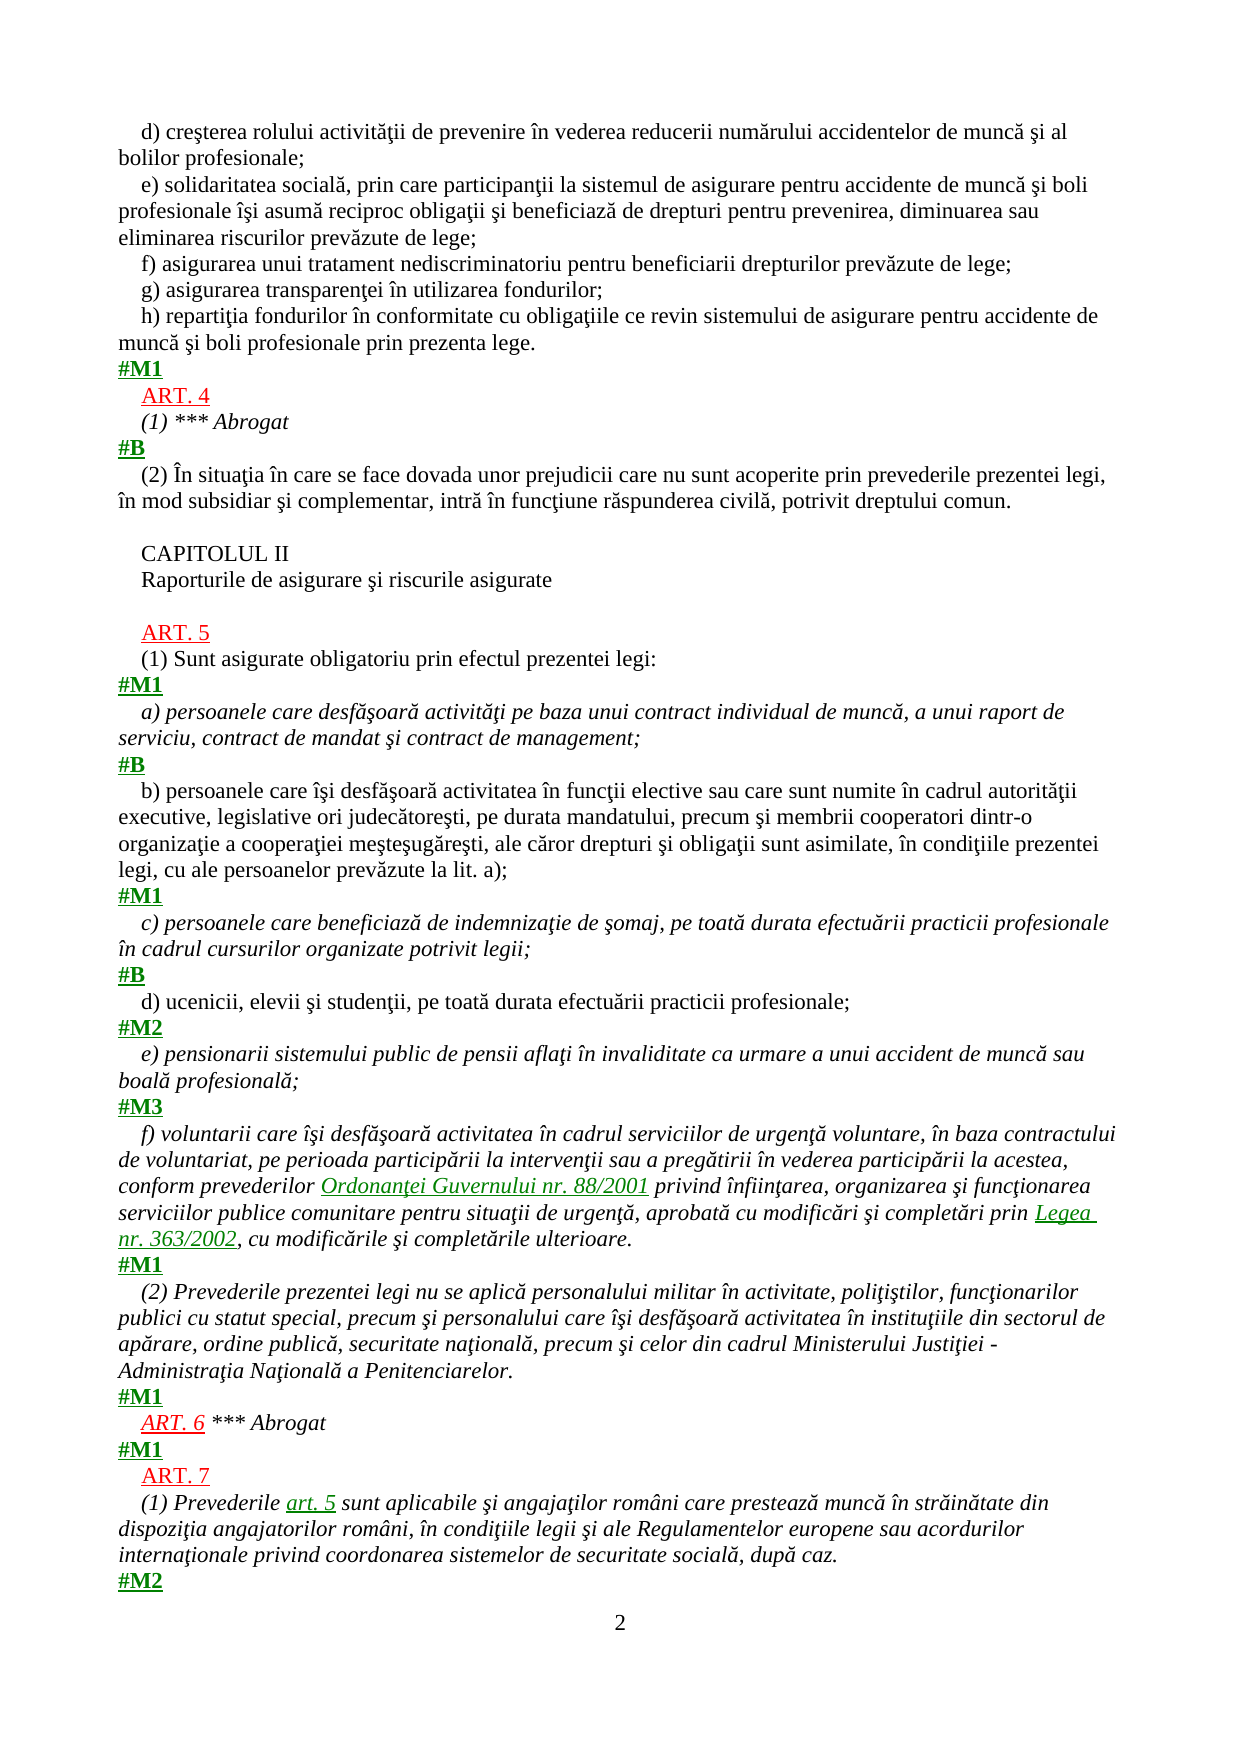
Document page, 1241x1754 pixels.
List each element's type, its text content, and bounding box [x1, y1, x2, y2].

text #B [118, 961, 1122, 988]
text d) ucenicii, elevii şi studenţii, pe toată durata efectuării practicii profesionale; [118, 988, 1122, 1014]
text ART. 5 [118, 619, 1122, 645]
text #M1 [118, 882, 1122, 909]
text b) persoanele care îşi desfăşoară activitatea în funcţii elective sau care sunt numite în cadrul autorităţii executive, legislative ori judecătoreşti, pe durata mandatului, precum şi membrii cooperatori dintr-o organizaţie a cooperaţiei meşteşugăreşti, ale căror drepturi şi obligaţii sunt asimilate, în condiţiile prezentei legi, cu ale persoanelor prevăzute la lit. a); [118, 777, 1122, 882]
text (1) Sunt asigurate obligatoriu prin efectul prezentei legi: [118, 645, 1122, 672]
text (1) *** Abrogat [118, 408, 1122, 434]
text e) solidaritatea socială, prin care participanţii la sistemul de asigurare pentru accidente de muncă şi boli profesionale îşi asumă reciproc obligaţii şi beneficiază de drepturi pentru prevenirea, diminuarea sau eliminarea riscurilor prevăzute de lege; [118, 171, 1122, 250]
text #M2 [118, 1014, 1122, 1041]
text #B [118, 751, 1122, 777]
text #M1 [118, 1383, 1122, 1409]
text ART. 4 [118, 382, 1122, 408]
text ART. 7 [118, 1462, 1122, 1488]
text g) asigurarea transparenţei în utilizarea fondurilor; [118, 276, 1122, 303]
text #B [118, 434, 1122, 461]
text #M1 [118, 1436, 1122, 1462]
text #M3 [118, 1093, 1122, 1119]
text ART. 6 *** Abrogat [118, 1409, 1122, 1436]
text #M1 [118, 355, 1122, 382]
text e) pensionarii sistemului public de pensii aflaţi în invaliditate ca urmare a unui accident de muncă sau boală profesională; [118, 1041, 1122, 1093]
text (2) Prevederile prezentei legi nu se aplică personalului militar în activitate, poliţiştilor, funcţionarilor publici cu statut special, precum şi personalului care îşi desfăşoară activitatea în instituţiile din sectorul de apărare, ordine publică, securitate naţională, precum şi celor din cadrul Ministerului Justiţiei - Administraţia Naţională a Penitenciarelor. [118, 1278, 1122, 1383]
text a) persoanele care desfăşoară activităţi pe baza unui contract individual de muncă, a unui raport de serviciu, contract de mandat şi contract de management; [118, 698, 1122, 751]
text #M2 [118, 1568, 1122, 1594]
text h) repartiţia fondurilor în conformitate cu obligaţiile ce revin sistemului de asigurare pentru accidente de muncă şi boli profesionale prin prezenta lege. [118, 303, 1122, 355]
text (2) În situaţia în care se face dovada unor prejudicii care nu sunt acoperite prin prevederile prezentei legi, în mod subsidiar şi complementar, intră în funcţiune răspunderea civilă, potrivit dreptului comun. [118, 461, 1122, 513]
text #M1 [118, 672, 1122, 698]
text (1) Prevederile art. 5 sunt aplicabile şi angajaţilor români care prestează muncă în străinătate din dispoziţia angajatorilor români, în condiţiile legii şi ale Regulamentelor europene sau acordurilor internaţionale privind coordonarea sistemelor de securitate socială, după caz. [118, 1488, 1122, 1568]
text f) asigurarea unui tratament nediscriminatoriu pentru beneficiarii drepturilor prevăzute de lege; [118, 250, 1122, 276]
text c) persoanele care beneficiază de indemnizaţie de şomaj, pe toată durata efectuării practicii profesionale în cadrul cursurilor organizate potrivit legii; [118, 909, 1122, 961]
text Raporturile de asigurare şi riscurile asigurate [118, 566, 1122, 592]
text #M1 [118, 1251, 1122, 1278]
text d) creşterea rolului activităţii de prevenire în vederea reducerii numărului accidentelor de muncă şi al bolilor profesionale; [118, 118, 1122, 171]
text f) voluntarii care îşi desfăşoară activitatea în cadrul serviciilor de urgenţă voluntare, în baza contractului de voluntariat, pe perioada participării la intervenţii sau a pregătirii în vederea participării la acestea, conform prevederilor Ordonanţei Guvernului nr. 88/2001 privind înfiinţarea, organizarea şi funcţionarea serviciilor publice comunitare pentru situaţii de urgenţă, aprobată cu modificări şi completări prin Legea nr. 363/2002, cu modificările şi completările ulterioare. [118, 1119, 1122, 1251]
text CAPITOLUL II [118, 540, 1122, 566]
